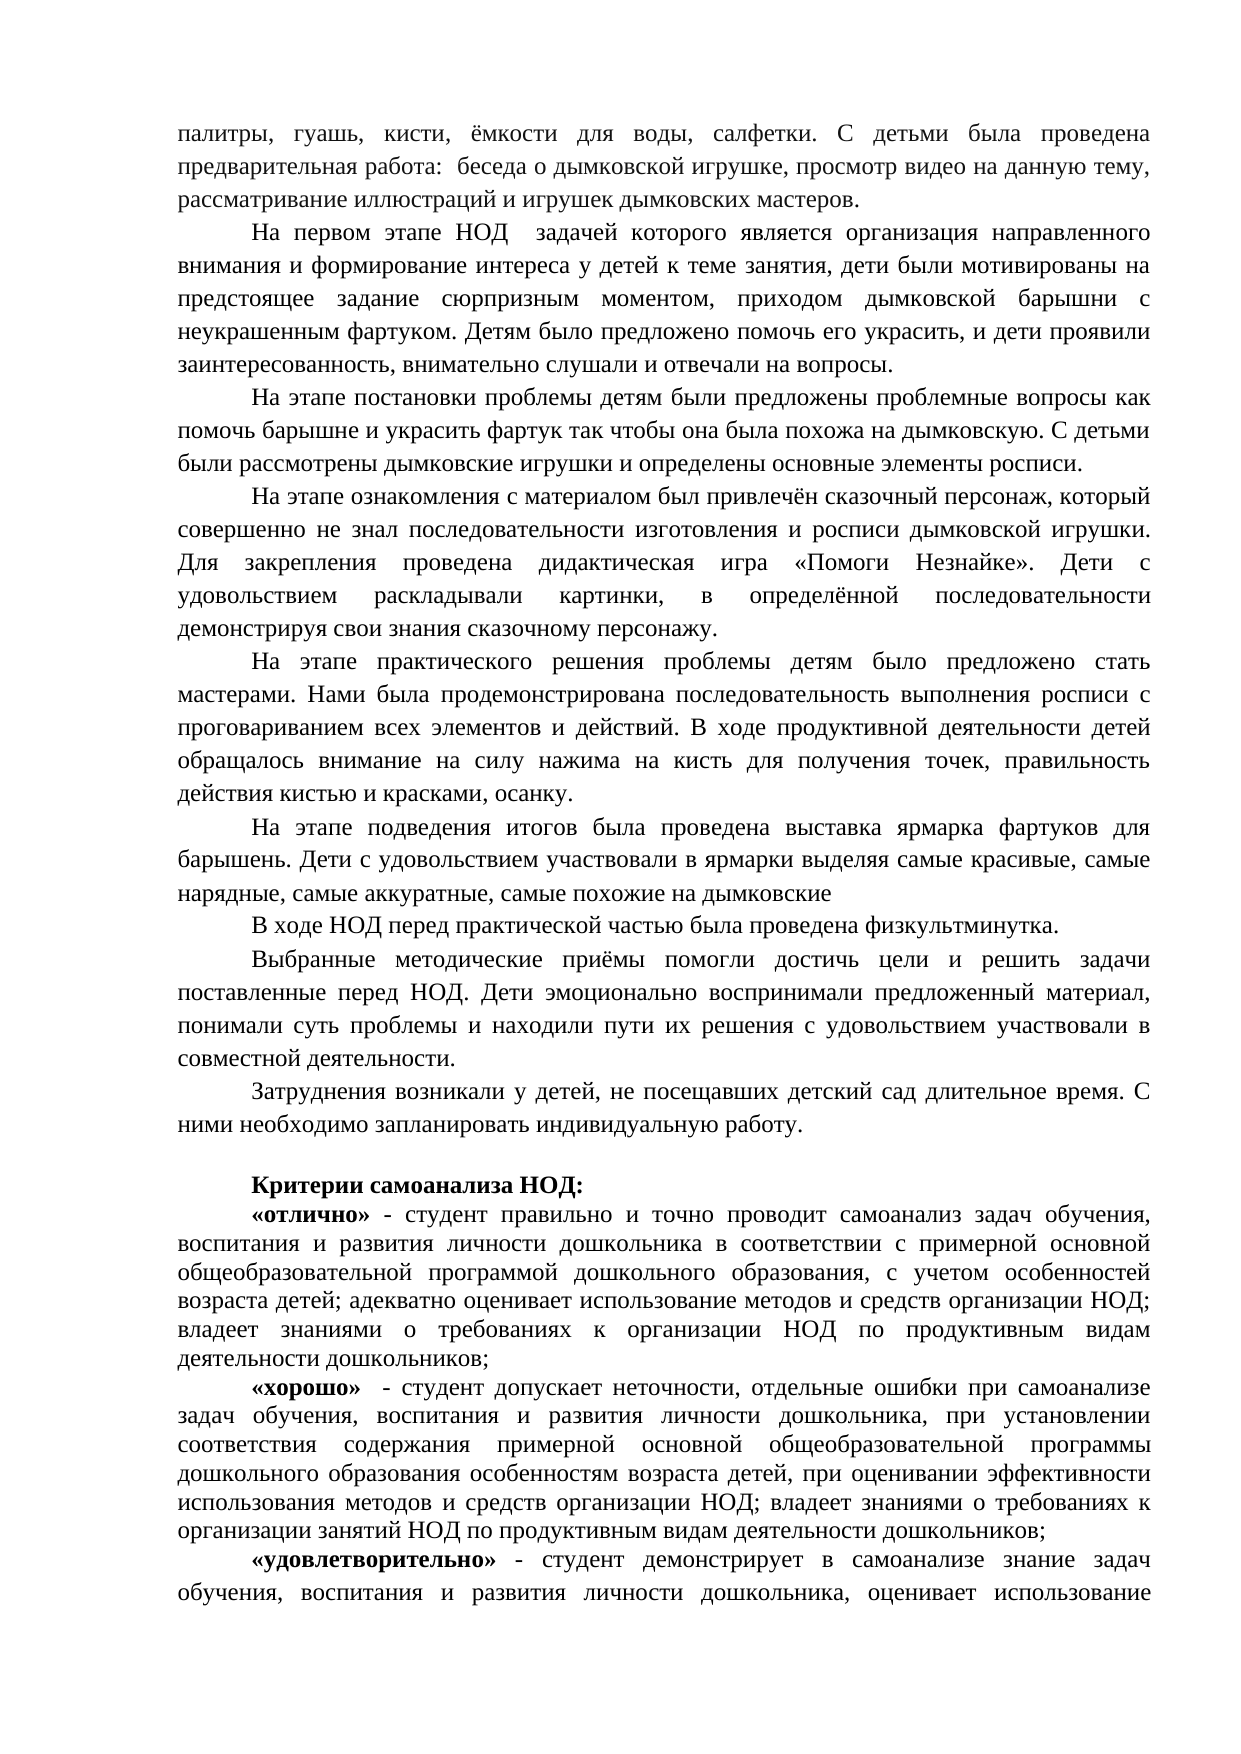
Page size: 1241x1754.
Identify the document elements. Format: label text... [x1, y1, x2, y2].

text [177, 1544, 1152, 1606]
text На первом этапе НОД задачей которого является организация направленного внимания и формирование интереса у детей к теме занятия, дети были мотивированы на предстоящее задание сюрпризным моментом, приходом дымковской барышни с неукрашенным фартуком. Детям было предложено помочь его украсить, и дети проявили заинтересованность, внимательно слушали и отвечали на вопросы. [177, 217, 1152, 378]
text На этапе подведения итогов была проведена выставка ярмарка фартуков для барышень. Дети с удовольствием участвовали в ярмарки выделяя самые красивые, самые нарядные, самые аккуратные, самые похожие на дымковские [177, 812, 1152, 906]
text «отлично» - студент правильно и точно проводит самоанализ задач обучения, воспитания и развития личности дошкольника в соответствии с примерной основной общеобразовательной программой дошкольного образования, с учетом особенностей возраста детей; адекватно оценивает использование методов и средств организации НОД; владеет знаниями о требованиях к организации НОД по продуктивным видам деятельности дошкольников; [177, 1199, 1152, 1372]
text На этапе практического решения проблемы детям было предложено стать мастерами. Нами была продемонстрирована последовательность выполнения росписи с проговариванием всех элементов и действий. В ходе продуктивной деятельности детей обращалось внимание на силу нажима на кисть для получения точек, правильность действия кистью и красками, осанку. [177, 646, 1152, 807]
text Выбранные методические приёмы помогли достичь цели и решить задачи поставленные перед НОД. Дети эмоционально воспринимали предложенный материал, понимали суть проблемы и находили пути их решения с удовольствием участвовали в совместной деятельности. [177, 944, 1152, 1071]
text На этапе постановки проблемы детям были предложены проблемные вопросы как помочь барышне и украсить фартук так чтобы она была похожа на дымковскую. С детьми были рассмотрены дымковские игрушки и определены основные элементы росписи. [177, 382, 1152, 477]
text В ходе НОД перед практической частью была проведена физкультминутка. [177, 911, 1152, 939]
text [177, 118, 1152, 213]
text Затруднения возникали у детей, не посещавших детский сад длительное время. С ними необходимо запланировать индивидуальную работу. [177, 1076, 1152, 1137]
text На этапе ознакомления с материалом был привлечён сказочный персонаж, который совершенно не знал последовательности изготовления и росписи дымковской игрушки. Для закрепления проведена дидактическая игра «Помоги Незнайке». Дети с удовольствием раскладывали картинки, в определённой последовательности демонстрируя свои знания сказочному персонажу. [177, 481, 1152, 642]
text «хорошо» - студент допускает неточности, отдельные ошибки при самоанализе задач обучения, воспитания и развития личности дошкольника, при установлении соответствия содержания примерной основной общеобразовательной программы дошкольного образования особенностям возраста детей, при оценивании эффективности использования методов и средств организации НОД; владеет знаниями о требованиях к организации занятий НОД по продуктивным видам деятельности дошкольников; [177, 1372, 1152, 1544]
text Критерии самоанализа НОД: [177, 1171, 1152, 1199]
